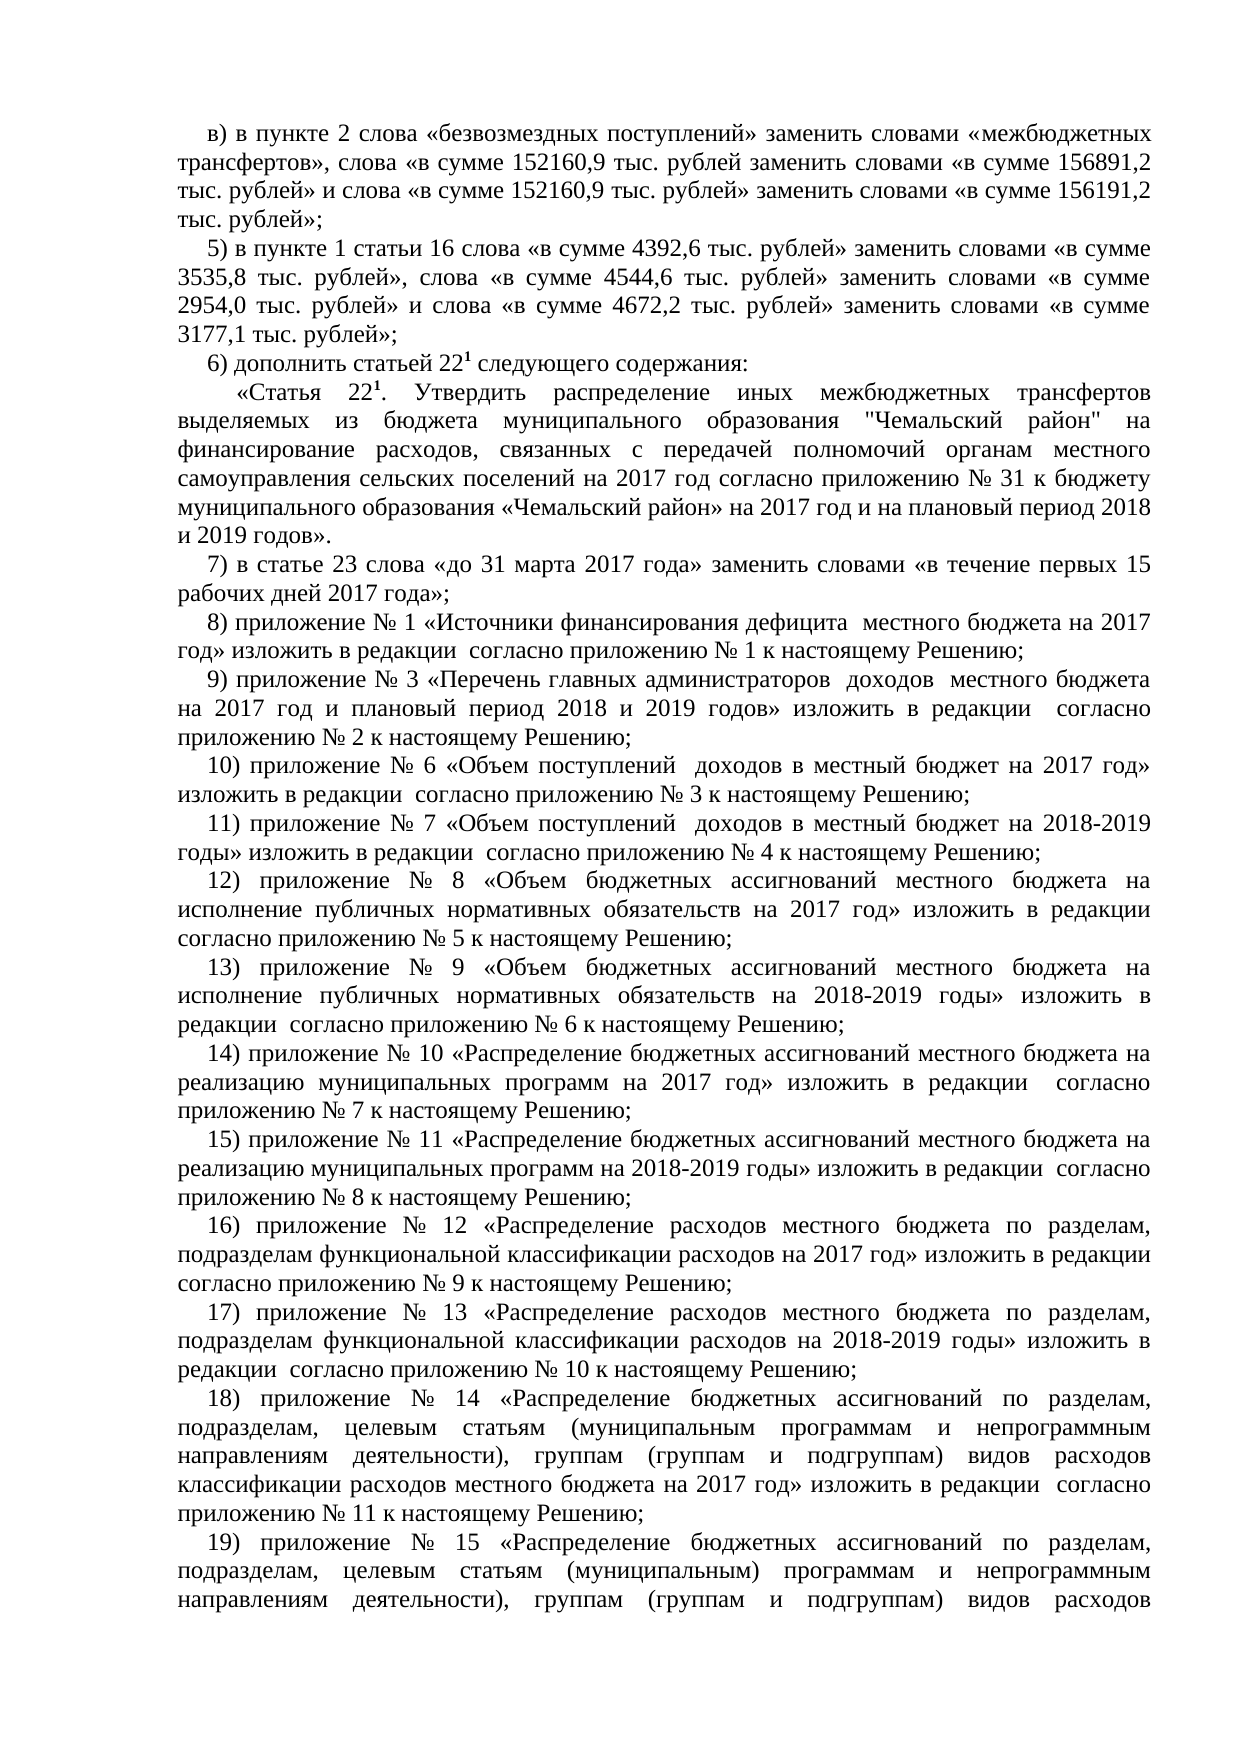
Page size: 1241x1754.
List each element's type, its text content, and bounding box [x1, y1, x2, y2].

text 7) в статье 23 слова «до 31 марта 2017 года» заменить словами «в течение первых 15 рабочих дней 2017 года»; [177, 549, 1152, 607]
text 11) приложение № 7 «Объем поступлений доходов в местный бюджет на 2018-2019 годы» изложить в редакции согласно приложению № 4 к настоящему Решению; [177, 808, 1152, 866]
text «Статья 221. Утвердить распределение иных межбюджетных трансфертов выделяемых из бюджета муниципального образования "Чемальский район" на финансирование расходов, связанных с передачей полномочий органам местного самоуправления сельских поселений на 2017 год согласно приложению № 31 к бюджету муниципального образования «Чемальский район» на 2017 год и на плановый период 2018 и 2019 годов». [177, 377, 1152, 549]
text 5) в пункте 1 статьи 16 слова «в сумме 4392,6 тыс. рублей» заменить словами «в сумме 3535,8 тыс. рублей», слова «в сумме 4544,6 тыс. рублей» заменить словами «в сумме 2954,0 тыс. рублей» и слова «в сумме 4672,2 тыс. рублей» заменить словами «в сумме 3177,1 тыс. рублей»; [177, 233, 1152, 348]
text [177, 1527, 1152, 1613]
text в) в пункте 2 слова «безвозмездных поступлений» заменить словами «межбюджетных трансфертов», слова «в сумме 152160,9 тыс. рублей заменить словами «в сумме 156891,2 тыс. рублей» и слова «в сумме 152160,9 тыс. рублей» заменить словами «в сумме 156191,2 тыс. рублей»; [177, 118, 1152, 233]
text 6) дополнить статьей 221 следующего содержания: [177, 348, 1152, 377]
text 13) приложение № 9 «Объем бюджетных ассигнований местного бюджета на исполнение публичных нормативных обязательств на 2018-2019 годы» изложить в редакции согласно приложению № 6 к настоящему Решению; [177, 952, 1152, 1038]
text 16) приложение № 12 «Распределение расходов местного бюджета по разделам, подразделам функциональной классификации расходов на 2017 год» изложить в редакции согласно приложению № 9 к настоящему Решению; [177, 1211, 1152, 1297]
text 18) приложение № 14 «Распределение бюджетных ассигнований по разделам, подразделам, целевым статьям (муниципальным программам и непрограммным направлениям деятельности), группам (группам и подгруппам) видов расходов классификации расходов местного бюджета на 2017 год» изложить в редакции согласно приложению № 11 к настоящему Решению; [177, 1383, 1152, 1527]
text 17) приложение № 13 «Распределение расходов местного бюджета по разделам, подразделам функциональной классификации расходов на 2018-2019 годы» изложить в редакции согласно приложению № 10 к настоящему Решению; [177, 1297, 1152, 1383]
text 15) приложение № 11 «Распределение бюджетных ассигнований местного бюджета на реализацию муниципальных программ на 2018-2019 годы» изложить в редакции согласно приложению № 8 к настоящему Решению; [177, 1124, 1152, 1211]
text 12) приложение № 8 «Объем бюджетных ассигнований местного бюджета на исполнение публичных нормативных обязательств на 2017 год» изложить в редакции согласно приложению № 5 к настоящему Решению; [177, 866, 1152, 952]
text 14) приложение № 10 «Распределение бюджетных ассигнований местного бюджета на реализацию муниципальных программ на 2017 год» изложить в редакции согласно приложению № 7 к настоящему Решению; [177, 1038, 1152, 1124]
text 10) приложение № 6 «Объем поступлений доходов в местный бюджет на 2017 год» изложить в редакции согласно приложению № 3 к настоящему Решению; [177, 751, 1152, 808]
text 8) приложение № 1 «Источники финансирования дефицита местного бюджета на 2017 год» изложить в редакции согласно приложению № 1 к настоящему Решению; [177, 607, 1152, 664]
text 9) приложение № 3 «Перечень главных администраторов доходов местного бюджета на 2017 год и плановый период 2018 и 2019 годов» изложить в редакции согласно приложению № 2 к настоящему Решению; [177, 664, 1152, 751]
